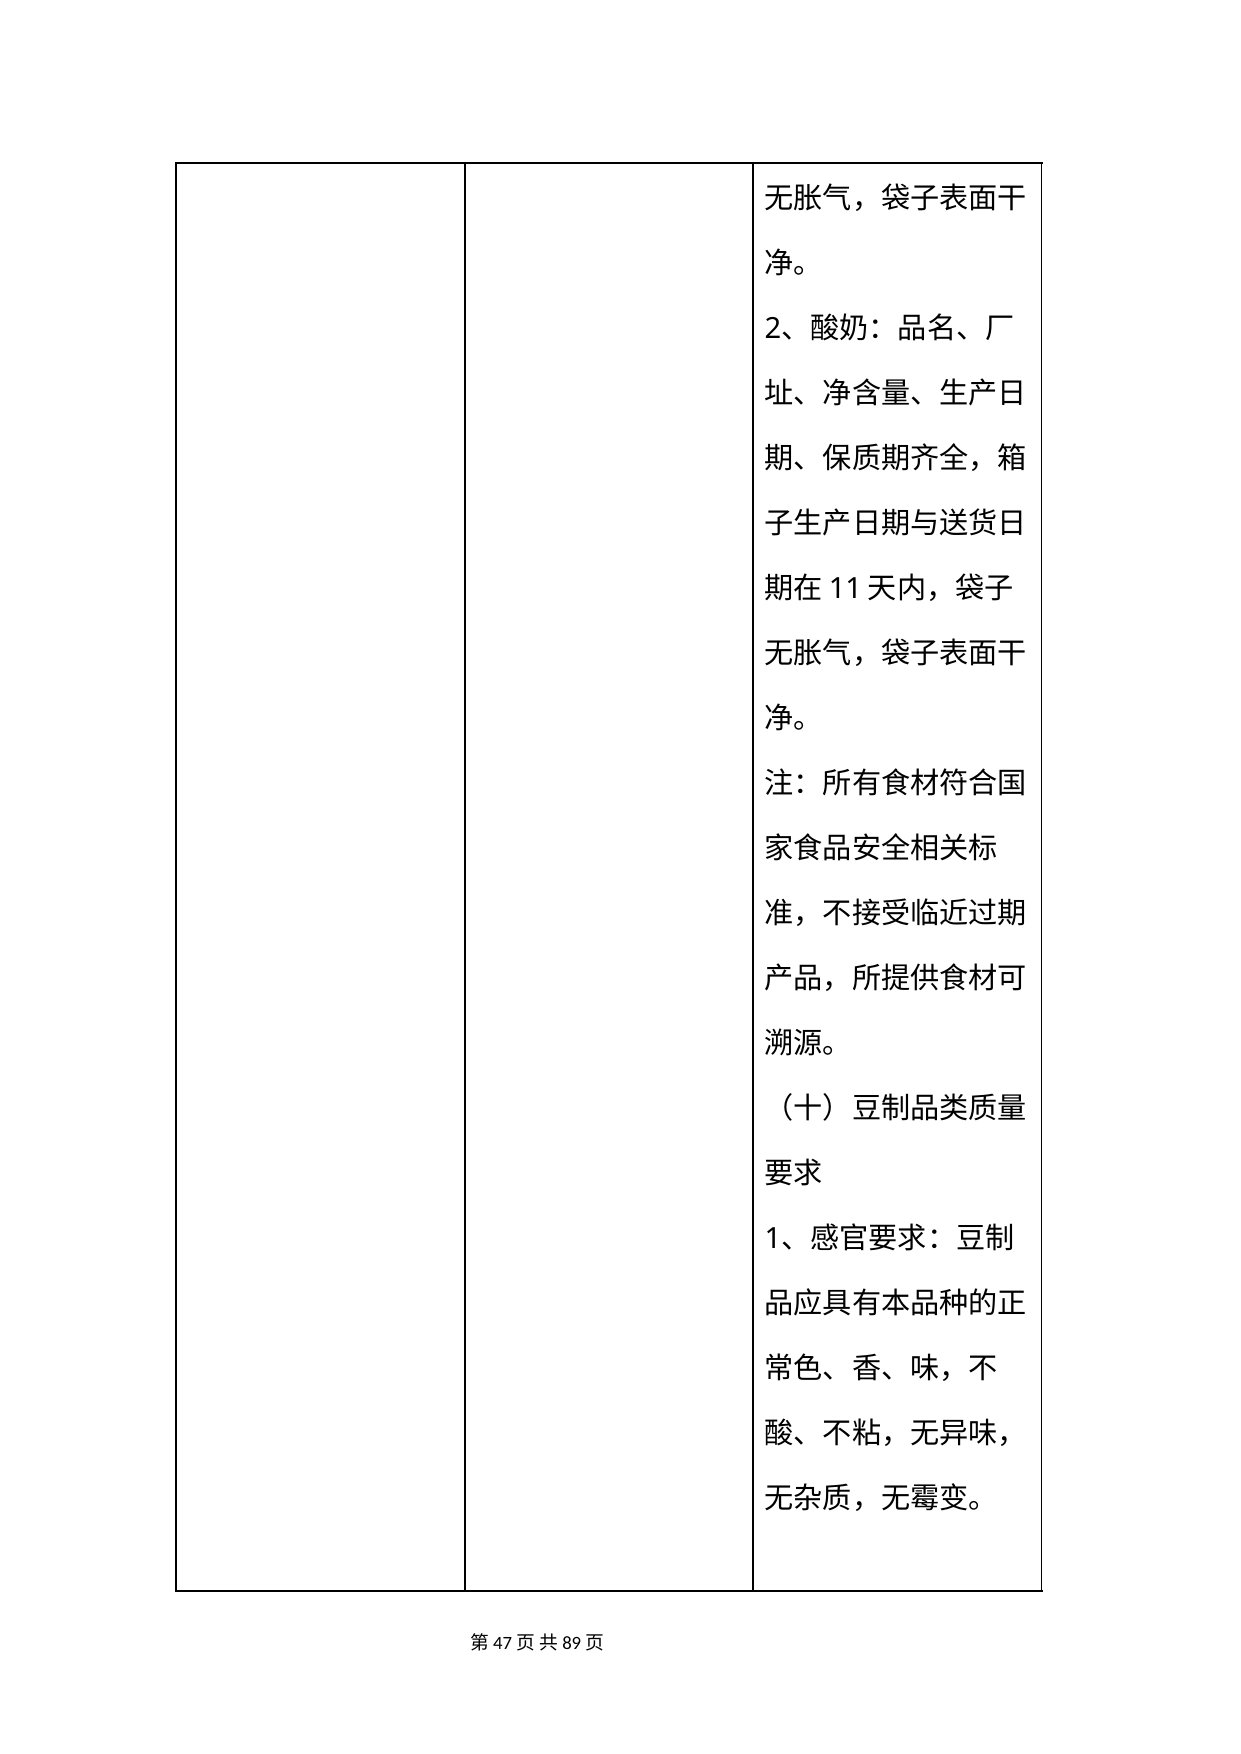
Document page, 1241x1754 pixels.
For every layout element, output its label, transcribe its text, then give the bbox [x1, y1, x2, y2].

table_cell 1 [177, 164, 464, 1590]
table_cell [754, 164, 1041, 1590]
table_cell ★ [466, 164, 752, 1590]
